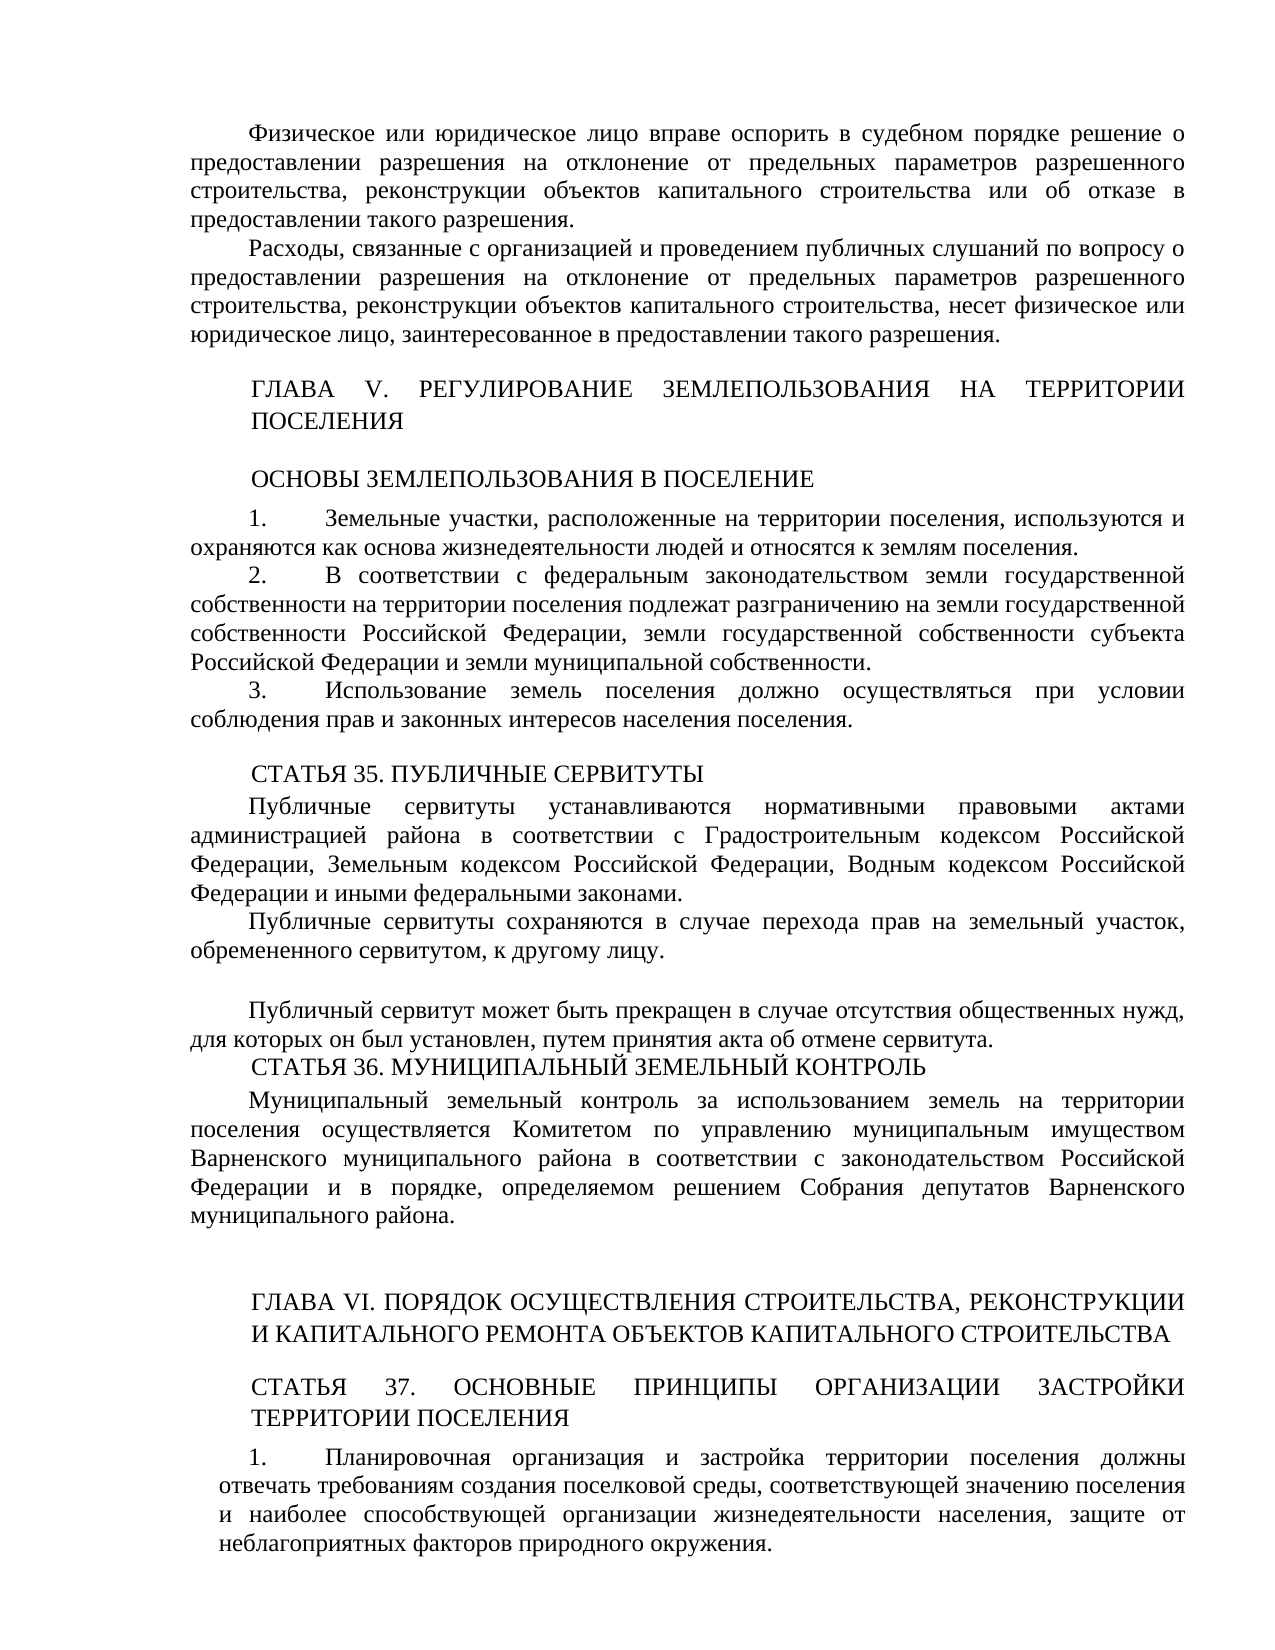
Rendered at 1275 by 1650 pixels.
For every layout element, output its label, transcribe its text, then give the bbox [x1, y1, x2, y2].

text Публичный сервитут может быть прекращен в случае отсутствия общественных нужд, для которых он был установлен, путем принятия акта об отмене сервитута. [190, 995, 1186, 1052]
list Использование земель поселения должно осуществляться при условии соблюдения прав и законных интересов населения поселения. [190, 675, 1186, 733]
subtitle СТАТЬЯ 35. ПУБЛИЧНЫЕ СЕРВИТУТЫ [251, 759, 1186, 787]
list Земельные участки, расположенные на территории поселения, используются и охраняются как основа жизнедеятельности людей и относятся к землям поселения. [190, 503, 1186, 560]
subtitle ГЛАВА VI. ПОРЯДОК ОСУЩЕСТВЛЕНИЯ СТРОИТЕЛЬСТВА, РЕКОНСТРУКЦИИ И КАПИТАЛЬНОГО РЕМОНТА ОБЪЕКТОВ КАПИТАЛЬНОГО СТРОИТЕЛЬСТВА [251, 1287, 1186, 1348]
list Планировочная организация и застройка территории поселения должны отвечать требованиям создания поселковой среды, соответствующей значению поселения и наиболее способствующей организации жизнедеятельности населения, защите от неблагоприятных факторов природного окружения. [218, 1442, 1186, 1557]
text Муниципальный земельный контроль за использованием земель на территории поселения осуществляется Комитетом по управлению муниципальным имуществом Варненского муниципального района в соответствии с законодательством Российской Федерации и в порядке, определяемом решением Собрания депутатов Варненского муниципального района. [190, 1085, 1186, 1229]
subtitle ОСНОВЫ ЗЕМЛЕПОЛЬЗОВАНИЯ В ПОСЕЛЕНИЕ [251, 464, 1186, 493]
subtitle СТАТЬЯ 37. ОСНОВНЫЕ ПРИНЦИПЫ ОРГАНИЗАЦИИ ЗАСТРОЙКИ ТЕРРИТОРИИ ПОСЕЛЕНИЯ [251, 1372, 1186, 1432]
list В соответствии с федеральным законодательством земли государственной собственности на территории поселения подлежат разграничению на земли государственной собственности Российской Федерации, земли государственной собственности субъекта Российской Федерации и земли муниципальной собственности. [190, 560, 1186, 675]
text Расходы, связанные с организацией и проведением публичных слушаний по вопросу о предоставлении разрешения на отклонение от предельных параметров разрешенного строительства, реконструкции объектов капитального строительства, несет физическое или юридическое лицо, заинтересованное в предоставлении такого разрешения. [190, 233, 1186, 348]
text Физическое или юридическое лицо вправе оспорить в судебном порядке решение о предоставлении разрешения на отклонение от предельных параметров разрешенного строительства, реконструкции объектов капитального строительства или об отказе в предоставлении такого разрешения. [190, 118, 1186, 233]
subtitle СТАТЬЯ 36. МУНИЦИПАЛЬНЫЙ ЗЕМЕЛЬНЫЙ КОНТРОЛЬ [251, 1052, 1186, 1081]
text Публичные сервитуты сохраняются в случае перехода прав на земельный участок, обремененного сервитутом, к другому лицу. [190, 906, 1186, 964]
text Публичные сервитуты устанавливаются нормативными правовыми актами администрацией района в соответствии с Градостроительным кодексом Российской Федерации, Земельным кодексом Российской Федерации, Водным кодексом Российской Федерации и иными федеральными законами. [190, 791, 1186, 906]
subtitle ГЛАВА V. РЕГУЛИРОВАНИЕ ЗЕМЛЕПОЛЬЗОВАНИЯ НА ТЕРРИТОРИИ ПОСЕЛЕНИЯ [251, 374, 1186, 435]
